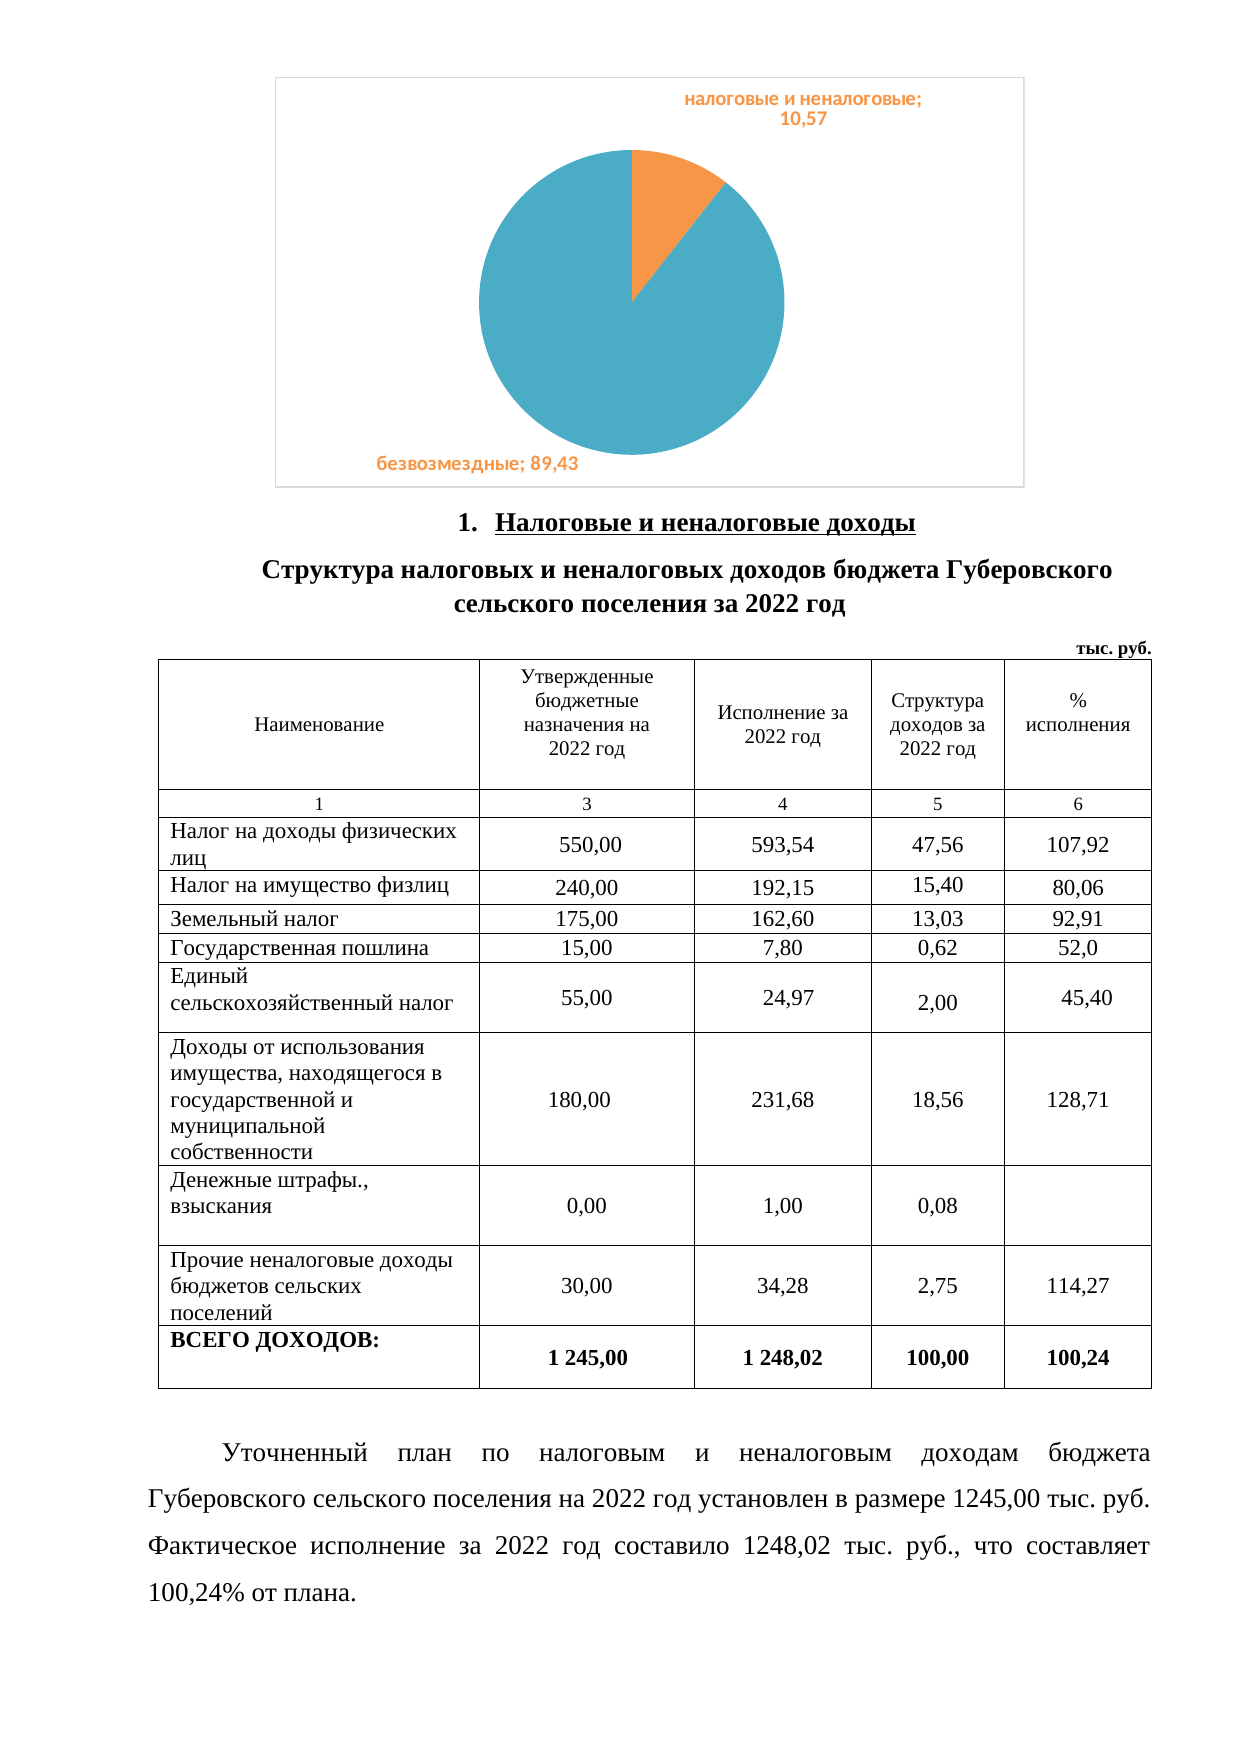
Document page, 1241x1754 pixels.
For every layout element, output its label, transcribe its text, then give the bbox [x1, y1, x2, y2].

table_cell 2,75 [872, 1246, 1004, 1325]
table_cell 0,08 [872, 1166, 1004, 1245]
table_cell 231,68 [695, 1033, 871, 1165]
table_cell 128,71 [1005, 1033, 1151, 1165]
table_cell 92,91 [1005, 905, 1151, 933]
text Уточненный план по налоговым и неналоговым доходам бюджета Губеровского сельского поселения на 2022 год установлен в размере 1245,00 тыс. руб. Фактическое исполнение за 2022 год составило 1248,02 тыс. руб., что составляет 100,24% от плана. [148, 1436, 1152, 1607]
table_header % исполнения [1005, 660, 1151, 789]
table_cell 15,40 [872, 871, 1004, 904]
table_cell 2,00 [872, 963, 1004, 1032]
table_cell 114,27 [1005, 1246, 1151, 1325]
table_cell 100,24 [1005, 1326, 1151, 1388]
list Налоговые и неналоговые доходы [222, 507, 1152, 538]
table_cell 5 [872, 790, 1004, 817]
table_cell 0,62 [872, 934, 1004, 962]
table_cell 100,00 [872, 1326, 1004, 1388]
table_cell Налог на доходы физических лиц [159, 818, 479, 870]
table_cell 13,03 [872, 905, 1004, 933]
table_cell 1 [159, 790, 479, 817]
table_cell 55,00 [480, 963, 694, 1032]
table_cell 34,28 [695, 1246, 871, 1325]
table_cell 107,92 [1005, 818, 1151, 870]
table_cell Доходы от использования имущества, находящегося в государственной и муниципальной собственности [159, 1033, 479, 1165]
table_cell 1,00 [695, 1166, 871, 1245]
table_cell 593,54 [695, 818, 871, 870]
table_header Исполнение за 2022 год [695, 660, 871, 789]
table_cell Прочие неналоговые доходы бюджетов сельских поселений [159, 1246, 479, 1325]
table_cell Земельный налог [159, 905, 479, 933]
table_cell 47,56 [872, 818, 1004, 870]
table_cell 1 248,02 [695, 1326, 871, 1388]
table_cell 24,97 [695, 963, 871, 1032]
table_cell 52,0 [1005, 934, 1151, 962]
table_cell 18,56 [872, 1033, 1004, 1165]
table_cell Государственная пошлина [159, 934, 479, 962]
table_cell [1005, 1166, 1151, 1245]
table_cell 6 [1005, 790, 1151, 817]
table_cell ВСЕГО ДОХОДОВ: [159, 1326, 479, 1388]
table_cell Единый сельскохозяйственный налог [159, 963, 479, 1032]
table_header Утвержденные бюджетные назначения на 2022 год [480, 660, 694, 789]
table_cell 7,80 [695, 934, 871, 962]
table_cell Денежные штрафы., взыскания [159, 1166, 479, 1245]
table_cell 4 [695, 790, 871, 817]
table_cell 180,00 [480, 1033, 694, 1165]
table_cell 45,40 [1005, 963, 1151, 1032]
table_cell 175,00 [480, 905, 694, 933]
table_cell 3 [480, 790, 694, 817]
text Структура налоговых и неналоговых доходов бюджета Губеровского сельского поселения за 2022 год [148, 553, 1152, 618]
table_cell 162,60 [695, 905, 871, 933]
table_cell 192,15 [695, 871, 871, 904]
table_header Наименование [159, 660, 479, 789]
table_header Структура доходов за 2022 год [872, 660, 1004, 789]
table_cell 0,00 [480, 1166, 694, 1245]
table_cell 240,00 [480, 871, 694, 904]
table_cell 15,00 [480, 934, 694, 962]
table_cell 550,00 [480, 818, 694, 870]
table_cell 80,06 [1005, 871, 1151, 904]
table_cell 30,00 [480, 1246, 694, 1325]
table_cell Налог на имущество физлиц [159, 871, 479, 904]
table_cell 1 245,00 [480, 1326, 694, 1388]
text тыс. руб. [148, 637, 1152, 658]
